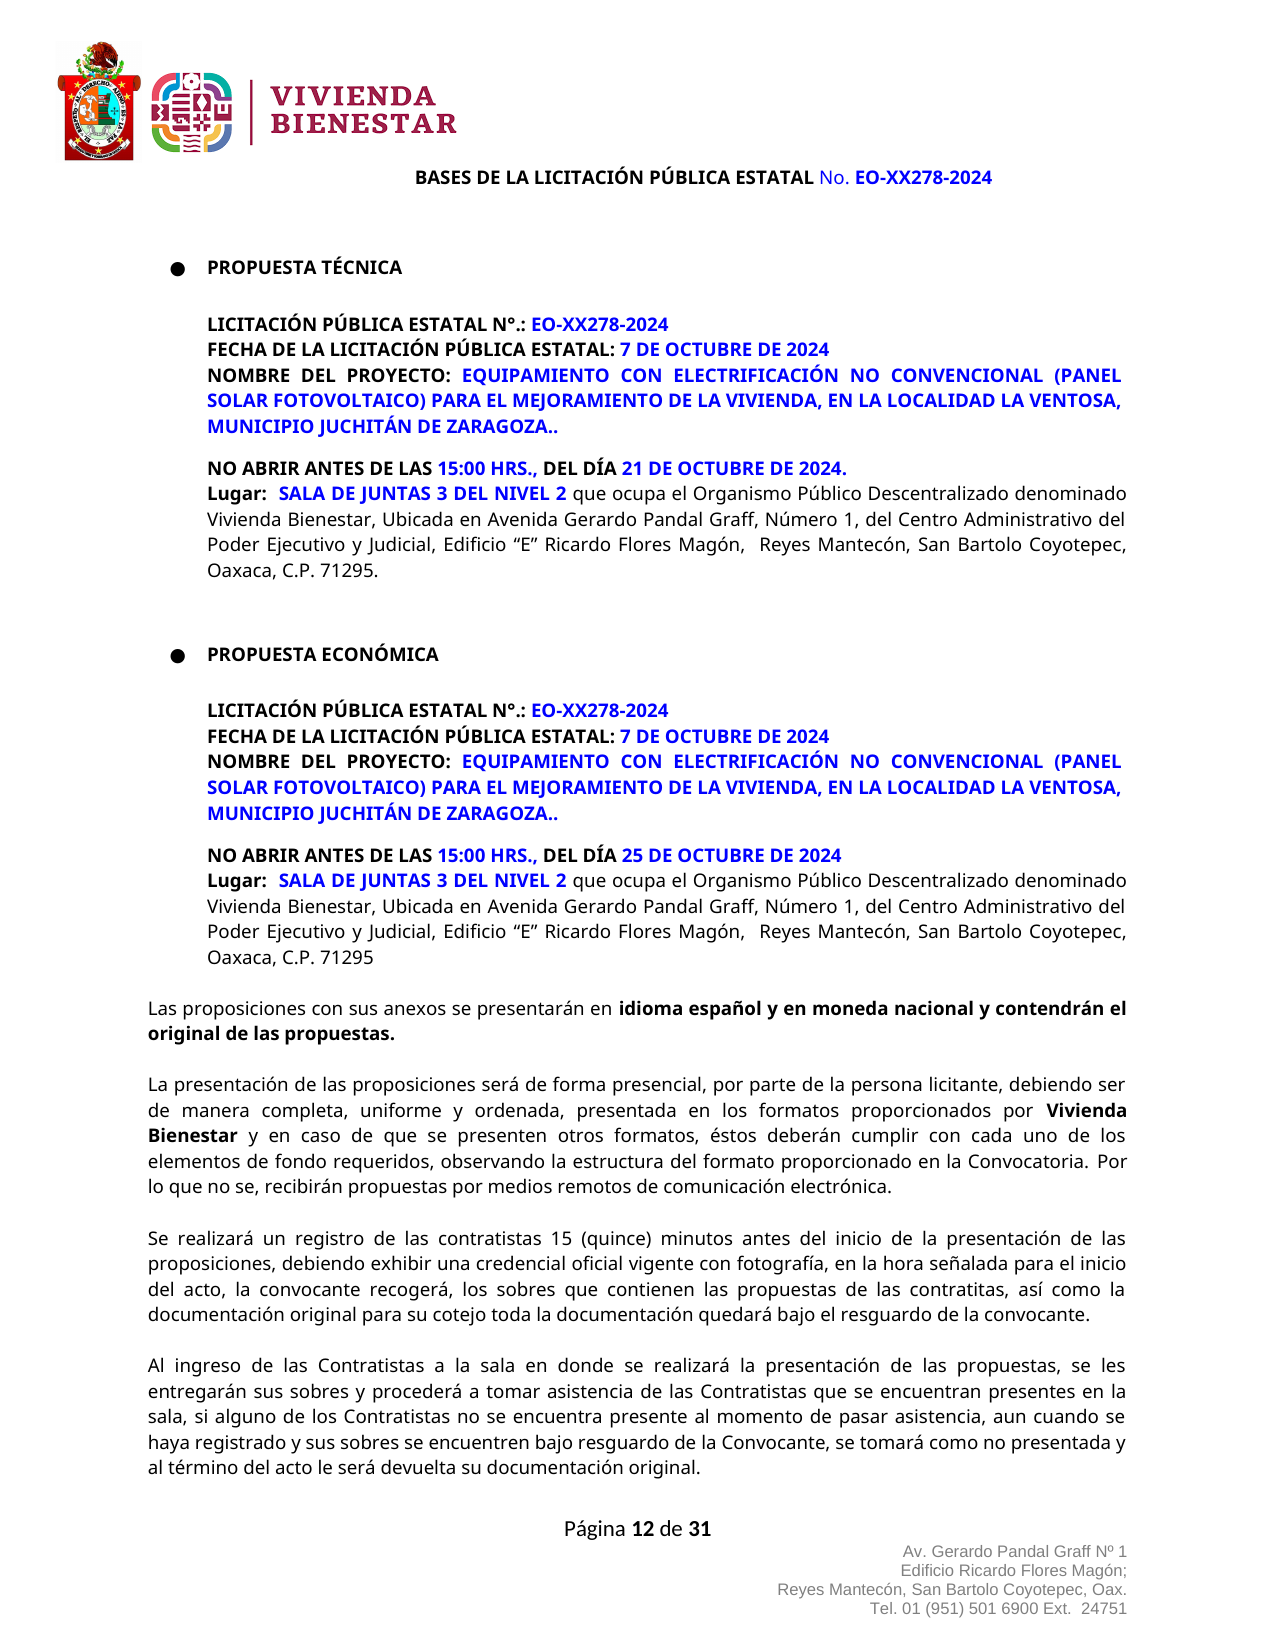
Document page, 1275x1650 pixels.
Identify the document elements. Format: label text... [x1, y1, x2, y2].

text NO ABRIR ANTES DE LAS 15:00 HRS., DEL DÍA 21 DE OCTUBRE DE 2024. [207, 455, 1127, 481]
text LICITACIÓN PÚBLICA ESTATAL N°.: EO-XX278-2024 [207, 698, 1122, 723]
text FECHA DE LA LICITACIÓN PÚBLICA ESTATAL: 7 DE OCTUBRE DE 2024 [207, 723, 1122, 749]
text FECHA DE LA LICITACIÓN PÚBLICA ESTATAL: 7 DE OCTUBRE DE 2024 [207, 336, 1122, 362]
text NOMBRE DEL PROYECTO: EQUIPAMIENTO CON ELECTRIFICACIÓN NO CONVENCIONAL (PANEL SOLAR FOTOVOLTAICO) PARA EL MEJORAMIENTO DE LA VIVIENDA, EN LA LOCALIDAD LA VENTOSA, MUNICIPIO JUCHITÁN DE ZARAGOZA.. [207, 749, 1122, 825]
text Lugar: SALA DE JUNTAS 3 DEL NIVEL 2 que ocupa el Organismo Público Descentralizado denominado Vivienda Bienestar, Ubicada en Avenida Gerardo Pandal Graff, Número 1, del Centro Administrativo del Poder Ejecutivo y Judicial, Edificio “E” Ricardo Flores Magón, Reyes Mantecón, San Bartolo Coyotepec, Oaxaca, C.P. 71295 [207, 868, 1127, 970]
text LICITACIÓN PÚBLICA ESTATAL N°.: EO-XX278-2024 [207, 311, 1122, 336]
text Lugar: SALA DE JUNTAS 3 DEL NIVEL 2 que ocupa el Organismo Público Descentralizado denominado Vivienda Bienestar, Ubicada en Avenida Gerardo Pandal Graff, Número 1, del Centro Administrativo del Poder Ejecutivo y Judicial, Edificio “E” Ricardo Flores Magón, Reyes Mantecón, San Bartolo Coyotepec, Oaxaca, C.P. 71295. [207, 481, 1127, 583]
picture [147, 64, 473, 161]
text Al ingreso de las Contratistas a la sala en donde se realizará la presentación de las propuestas, se les entregarán sus sobres y procederá a tomar asistencia de las Contratistas que se encuentran presentes en la sala, si alguno de los Contratistas no se encuentra presente al momento de pasar asistencia, aun cuando se haya registrado y sus sobres se encuentren bajo resguardo de la Convocante, se tomará como no presentada y al término del acto le será devuelta su documentación original. [148, 1352, 1127, 1480]
text Se realizará un registro de las contratistas 15 (quince) minutos antes del inicio de la presentación de las proposiciones, debiendo exhibir una credencial oficial vigente con fotografía, en la hora señalada para el inicio del acto, la convocante recogerá, los sobres que contienen las propuestas de las contratitas, así como la documentación original para su cotejo toda la documentación quedará bajo el resguardo de la convocante. [148, 1225, 1127, 1327]
text NO ABRIR ANTES DE LAS 15:00 HRS., DEL DÍA 25 DE OCTUBRE DE 2024 [207, 842, 1127, 868]
text La presentación de las proposiciones será de forma presencial, por parte de la persona licitante, debiendo ser de manera completa, uniforme y ordenada, presentada en los formatos proporcionados por Vivienda Bienestar y en caso de que se presenten otros formatos, éstos deberán cumplir con cada uno de los elementos de fondo requeridos, observando la estructura del formato proporcionado en la Convocatoria. Por lo que no se, recibirán propuestas por medios remotos de comunicación electrónica. [148, 1072, 1127, 1199]
picture [55, 41, 143, 163]
list PROPUESTA TÉCNICA [169, 247, 1127, 285]
list PROPUESTA ECONÓMICA [169, 634, 1127, 672]
text Las proposiciones con sus anexos se presentarán en idioma español y en moneda nacional y contendrán el original de las propuestas. [148, 995, 1127, 1046]
text NOMBRE DEL PROYECTO: EQUIPAMIENTO CON ELECTRIFICACIÓN NO CONVENCIONAL (PANEL SOLAR FOTOVOLTAICO) PARA EL MEJORAMIENTO DE LA VIVIENDA, EN LA LOCALIDAD LA VENTOSA, MUNICIPIO JUCHITÁN DE ZARAGOZA.. [207, 362, 1122, 438]
